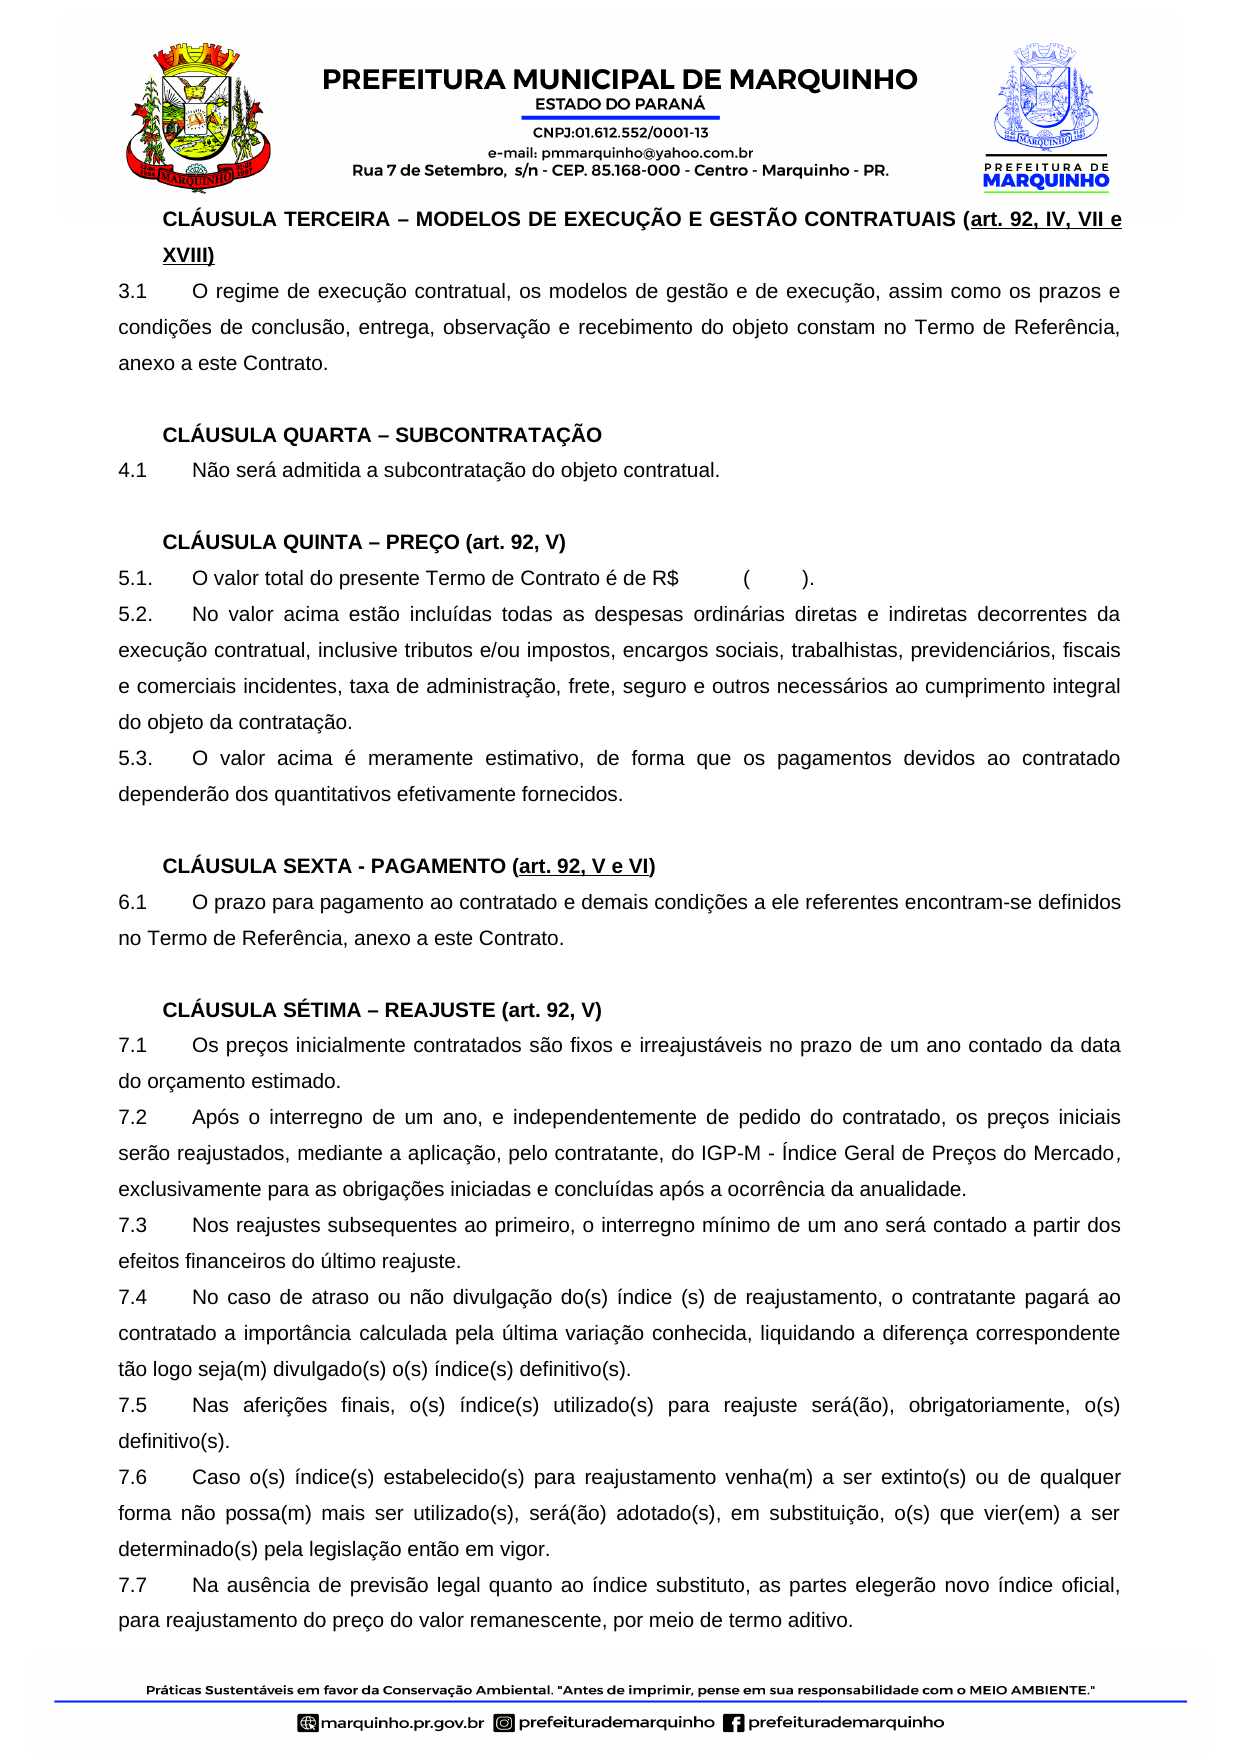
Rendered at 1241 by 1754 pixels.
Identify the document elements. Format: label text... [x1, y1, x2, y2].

list No valor acima estão incluídas todas as despesas ordinárias diretas e indiretas decorrentes da execução contratual, inclusive tributos e/ou impostos, encargos sociais, trabalhistas, previdenciários, fiscais e comerciais incidentes, taxa de administração, frete, seguro e outros necessários ao cumprimento integral do objeto da contratação. [118, 602, 1122, 734]
list Os preços inicialmente contratados são fixos e irreajustáveis no prazo de um ano contado da data do orçamento estimado. [118, 1033, 1122, 1093]
list O regime de execução contratual, os modelos de gestão e de execução, assim como os prazos e condições de conclusão, entrega, observação e recebimento do objeto constam no Termo de Referência, anexo a este Contrato. [118, 279, 1122, 374]
list CLÁUSULA TERCEIRA – MODELOS DE EXECUÇÃO E GESTÃO CONTRATUAIS (art. 92, IV, VII e XVIII) [162, 207, 1122, 267]
list Caso o(s) índice(s) estabelecido(s) para reajustamento venha(m) a ser extinto(s) ou de qualquer forma não possa(m) mais ser utilizado(s), será(ão) adotado(s), em substituição, o(s) que vier(em) a ser determinado(s) pela legislação então em vigor. [118, 1464, 1122, 1560]
list CLÁUSULA SEXTA - PAGAMENTO (art. 92, V e VI) [162, 854, 1122, 878]
list CLÁUSULA QUINTA – PREÇO (art. 92, V) [162, 530, 1122, 554]
list CLÁUSULA SÉTIMA – REAJUSTE (art. 92, V) [162, 997, 1122, 1021]
list No caso de atraso ou não divulgação do(s) índice (s) de reajustamento, o contratante pagará ao contratado a importância calculada pela última variação conhecida, liquidando a diferença correspondente tão logo seja(m) divulgado(s) o(s) índice(s) definitivo(s). [118, 1285, 1122, 1381]
list Nas aferições finais, o(s) índice(s) utilizado(s) para reajuste será(ão), obrigatoriamente, o(s) definitivo(s). [118, 1393, 1122, 1453]
list Não será admitida a subcontratação do objeto contratual. [118, 458, 1122, 482]
list CLÁUSULA QUARTA – SUBCONTRATAÇÃO [162, 422, 1122, 446]
list Nos reajustes subsequentes ao primeiro, o interregno mínimo de um ano será contado a partir dos efeitos financeiros do último reajuste. [118, 1213, 1122, 1273]
list O valor total do presente Termo de Contrato é de R$ ( ). [118, 566, 1122, 590]
list Na ausência de previsão legal quanto ao índice substituto, as partes elegerão novo índice oficial, para reajustamento do preço do valor remanescente, por meio de termo aditivo. [118, 1572, 1122, 1632]
list O valor acima é meramente estimativo, de forma que os pagamentos devidos ao contratado dependerão dos quantitativos efetivamente fornecidos. [118, 746, 1122, 806]
list Após o interregno de um ano, e independentemente de pedido do contratado, os preços iniciais serão reajustados, mediante a aplicação, pelo contratante, do IGP-M - Índice Geral de Preços do Mercado, exclusivamente para as obrigações iniciadas e concluídas após a ocorrência da anualidade. [118, 1105, 1122, 1201]
list O prazo para pagamento ao contratado e demais condições a ele referentes encontram-se definidos no Termo de Referência, anexo a este Contrato. [118, 889, 1122, 949]
picture [30, 1653, 1210, 1754]
picture [60, 14, 1181, 218]
